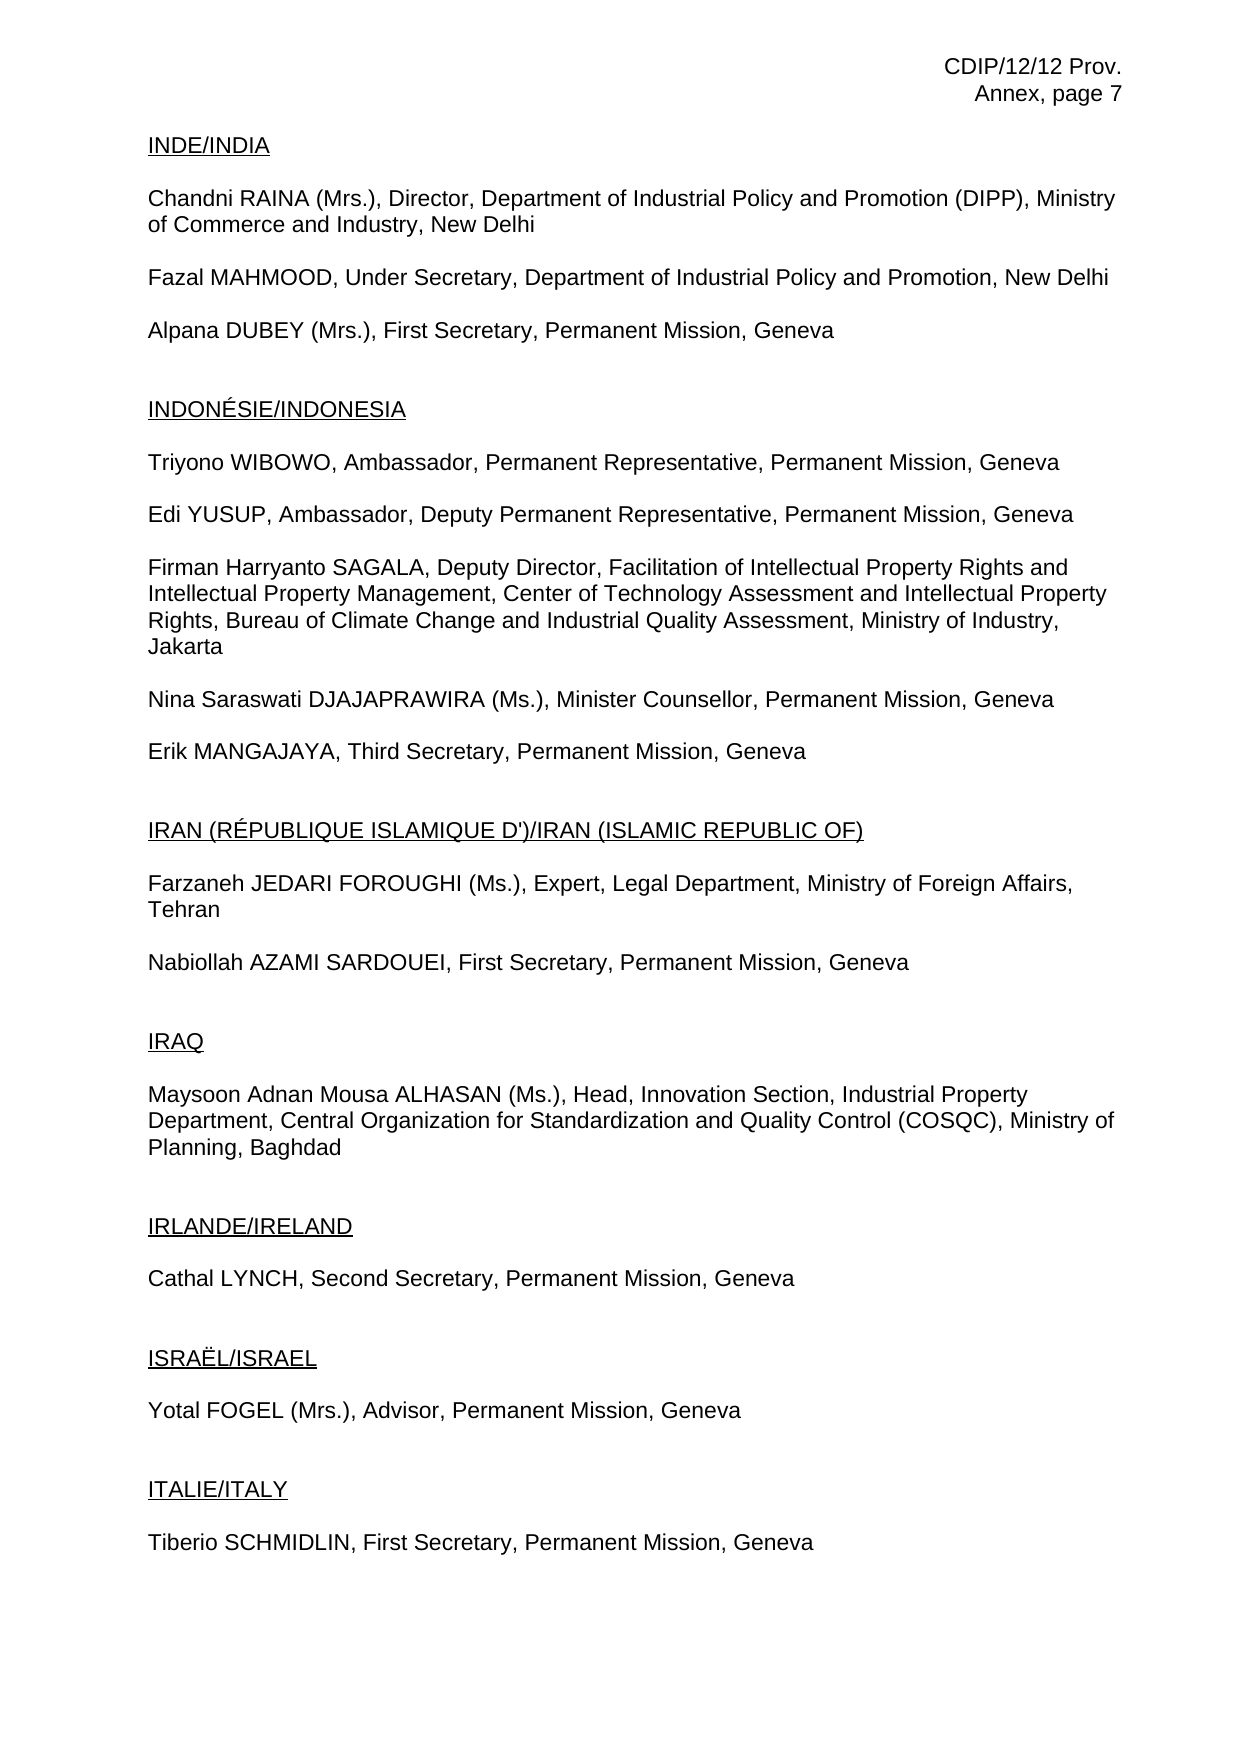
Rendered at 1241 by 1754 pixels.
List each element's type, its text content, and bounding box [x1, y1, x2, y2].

text Firman Harryanto SAGALA, Deputy Director, Facilitation of Intellectual Property Rights and Intellectual Property Management, Center of Technology Assessment and Intellectual Property Rights, Bureau of Climate Change and Industrial Quality Assessment, Ministry of Industry, Jakarta [148, 554, 1122, 659]
text Alpana DUBEY (Mrs.), First Secretary, Permanent Mission, Geneva [148, 317, 1122, 343]
text Triyono WIBOWO, Ambassador, Permanent Representative, Permanent Mission, Geneva [148, 448, 1122, 475]
text ITALIE/ITALY [148, 1476, 1122, 1503]
text Yotal FOGEL (Mrs.), Advisor, Permanent Mission, Geneva [148, 1397, 1122, 1423]
text ISRAËL/ISRAEL [148, 1344, 1122, 1371]
text Erik MANGAJAYA, Third Secretary, Permanent Mission, Geneva [148, 738, 1122, 765]
text INDE/INDIA [148, 132, 1122, 158]
text Cathal LYNCH, Second Secretary, Permanent Mission, Geneva [148, 1265, 1122, 1292]
text IRLANDE/IRELAND [148, 1213, 1122, 1239]
text Nina Saraswati DJAJAPRAWIRA (Ms.), Minister Counsellor, Permanent Mission, Geneva [148, 686, 1122, 712]
text Tiberio SCHMIDLIN, First Secretary, Permanent Mission, Geneva [148, 1529, 1122, 1555]
text Edi YUSUP, Ambassador, Deputy Permanent Representative, Permanent Mission, Geneva [148, 501, 1122, 527]
text Fazal MAHMOOD, Under Secretary, Department of Industrial Policy and Promotion, New Delhi [148, 264, 1122, 290]
text IRAN (RÉPUBLIQUE ISLAMIQUE D')/IRAN (ISLAMIC REPUBLIC OF) [148, 817, 1122, 844]
text Chandni RAINA (Mrs.), Director, Department of Industrial Policy and Promotion (DIPP), Ministry of Commerce and Industry, New Delhi [148, 185, 1122, 238]
text INDONÉSIE/INDONESIA [148, 396, 1122, 422]
text Maysoon Adnan Mousa ALHASAN (Ms.), Head, Innovation Section, Industrial Property Department, Central Organization for Standardization and Quality Control (COSQC), Ministry of Planning, Baghdad [148, 1081, 1122, 1160]
text Nabiollah AZAMI SARDOUEI, First Secretary, Permanent Mission, Geneva [148, 949, 1122, 976]
text IRAQ [148, 1028, 1122, 1054]
text Farzaneh JEDARI FOROUGHI (Ms.), Expert, Legal Department, Ministry of Foreign Affairs, Tehran [148, 870, 1122, 923]
